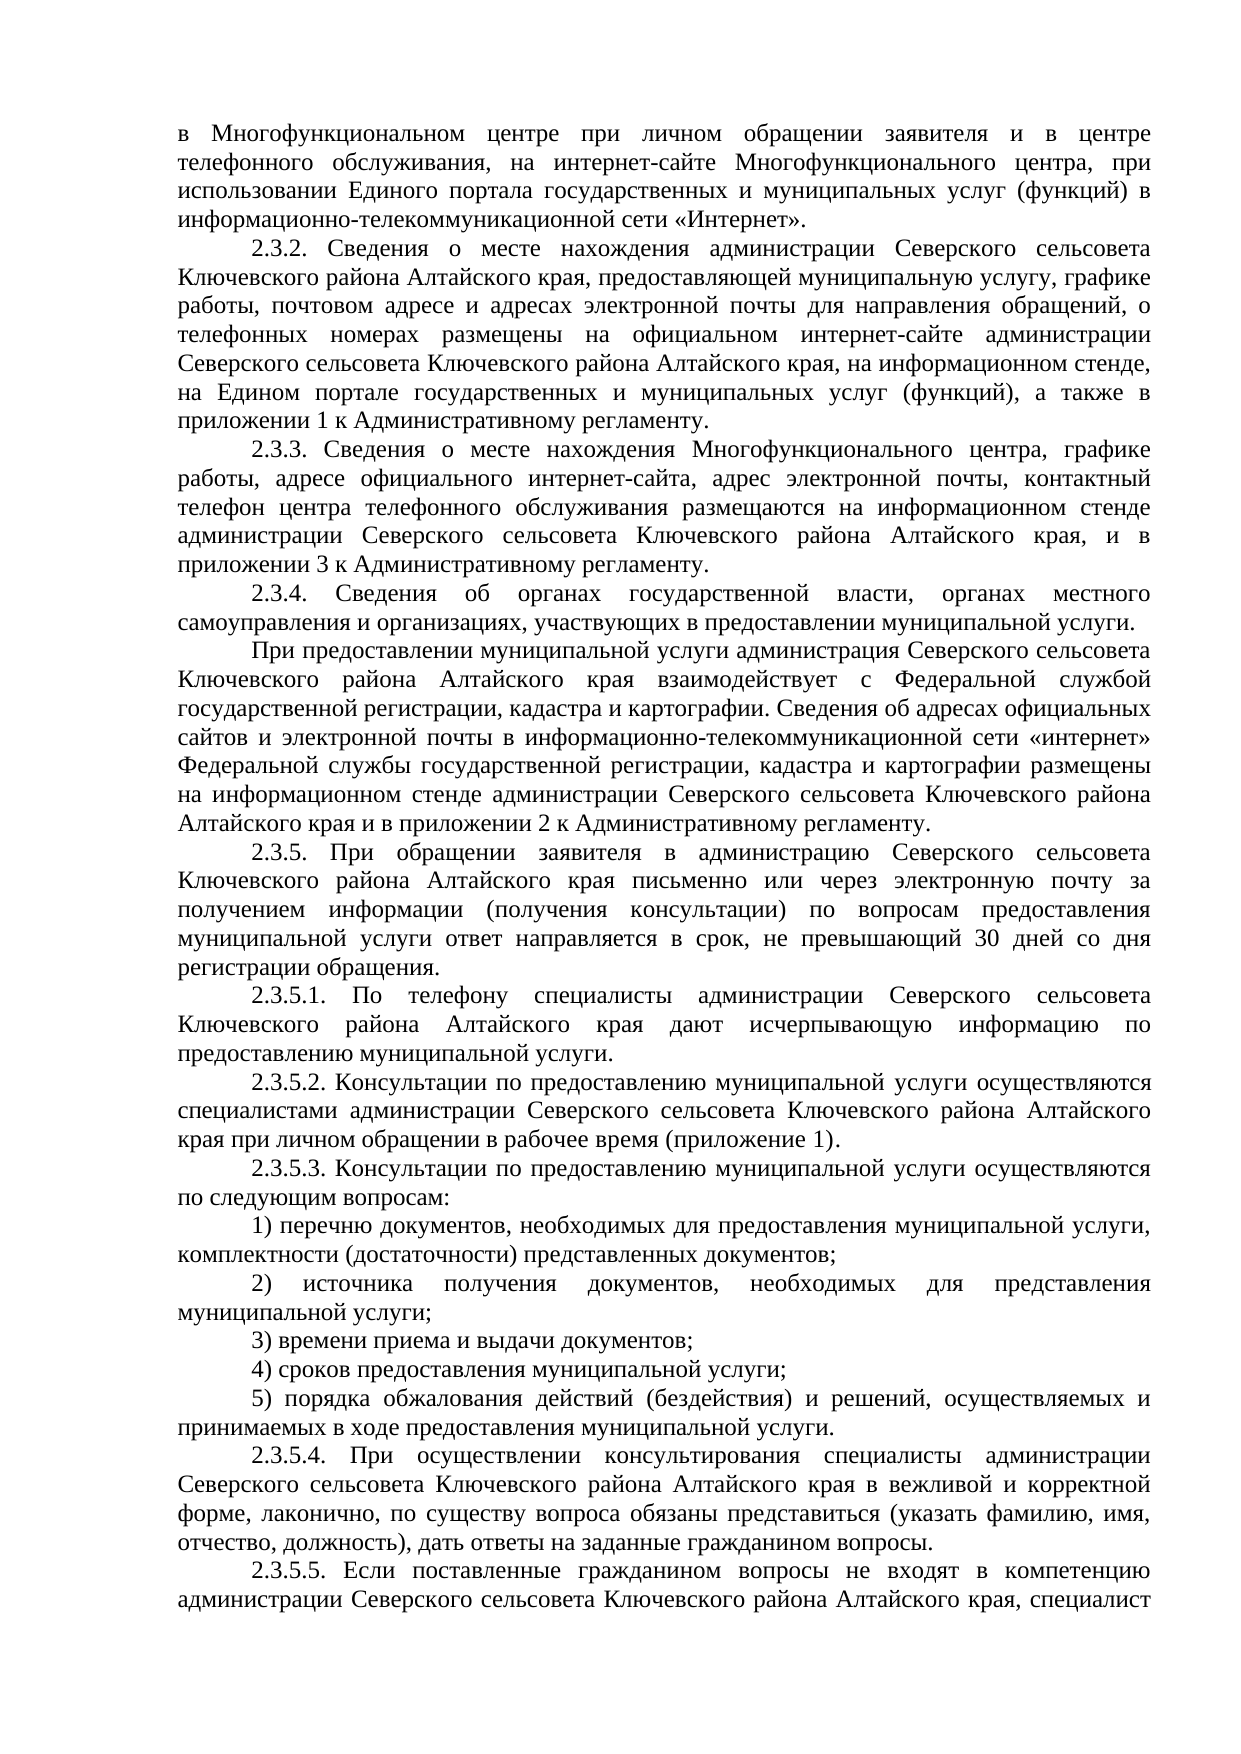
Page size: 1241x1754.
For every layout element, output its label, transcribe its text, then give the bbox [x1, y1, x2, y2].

text 2) источника получения документов, необходимых для представления муниципальной услуги; [177, 1268, 1152, 1326]
text 2.3.5.3. Консультации по предоставлению муниципальной услуги осуществляются по следующим вопросам: [177, 1153, 1152, 1211]
text 2.3.5.4. При осуществлении консультирования специалисты администрации Северского сельсовета Ключевского района Алтайского края в вежливой и корректной форме, лаконично, по существу вопроса обязаны представиться (указать фамилию, имя, отчество, должность), дать ответы на заданные гражданином вопросы. [177, 1441, 1152, 1556]
text 2.3.4. Сведения об органах государственной власти, органах местного самоуправления и организациях, участвующих в предоставлении муниципальной услуги. [177, 578, 1152, 636]
text 2.3.5.1. По телефону специалисты администрации Северского сельсовета Ключевского района Алтайского края дают исчерпывающую информацию по предоставлению муниципальной услуги. [177, 981, 1152, 1067]
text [177, 118, 1152, 233]
text При предоставлении муниципальной услуги администрация Северского сельсовета Ключевского района Алтайского края взаимодействует с Федеральной службой государственной регистрации, кадастра и картографии. Сведения об адресах официальных сайтов и электронной почты в информационно-телекоммуникационной сети «интернет» Федеральной службы государственной регистрации, кадастра и картографии размещены на информационном стенде администрации Северского сельсовета Ключевского района Алтайского края и в приложении 2 к Административному регламенту. [177, 636, 1152, 837]
text 1) перечню документов, необходимых для предоставления муниципальной услуги, комплектности (достаточности) представленных документов; [177, 1211, 1152, 1268]
text 2.3.2. Сведения о месте нахождения администрации Северского сельсовета Ключевского района Алтайского края, предоставляющей муниципальную услугу, графике работы, почтовом адресе и адресах электронной почты для направления обращений, о телефонных номерах размещены на официальном интернет-сайте администрации Северского сельсовета Ключевского района Алтайского края, на информационном стенде, на Едином портале государственных и муниципальных услуг (функций), а также в приложении 1 к Административному регламенту. [177, 233, 1152, 434]
text 2.3.3. Сведения о месте нахождения Многофункционального центра, графике работы, адресе официального интернет-сайта, адрес электронной почты, контактный телефон центра телефонного обслуживания размещаются на информационном стенде администрации Северского сельсовета Ключевского района Алтайского края, и в приложении 3 к Административному регламенту. [177, 434, 1152, 578]
text 2.3.5.2. Консультации по предоставлению муниципальной услуги осуществляются специалистами администрации Северского сельсовета Ключевского района Алтайского края при личном обращении в рабочее время (приложение 1). [177, 1067, 1152, 1153]
text 5) порядка обжалования действий (бездействия) и решений, осуществляемых и принимаемых в ходе предоставления муниципальной услуги. [177, 1383, 1152, 1441]
text 2.3.5. При обращении заявителя в администрацию Северского сельсовета Ключевского района Алтайского края письменно или через электронную почту за получением информации (получения консультации) по вопросам предоставления муниципальной услуги ответ направляется в срок, не превышающий 30 дней со дня регистрации обращения. [177, 837, 1152, 981]
text 4) сроков предоставления муниципальной услуги; [177, 1354, 1152, 1383]
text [177, 1556, 1152, 1613]
text 3) времени приема и выдачи документов; [177, 1326, 1152, 1354]
